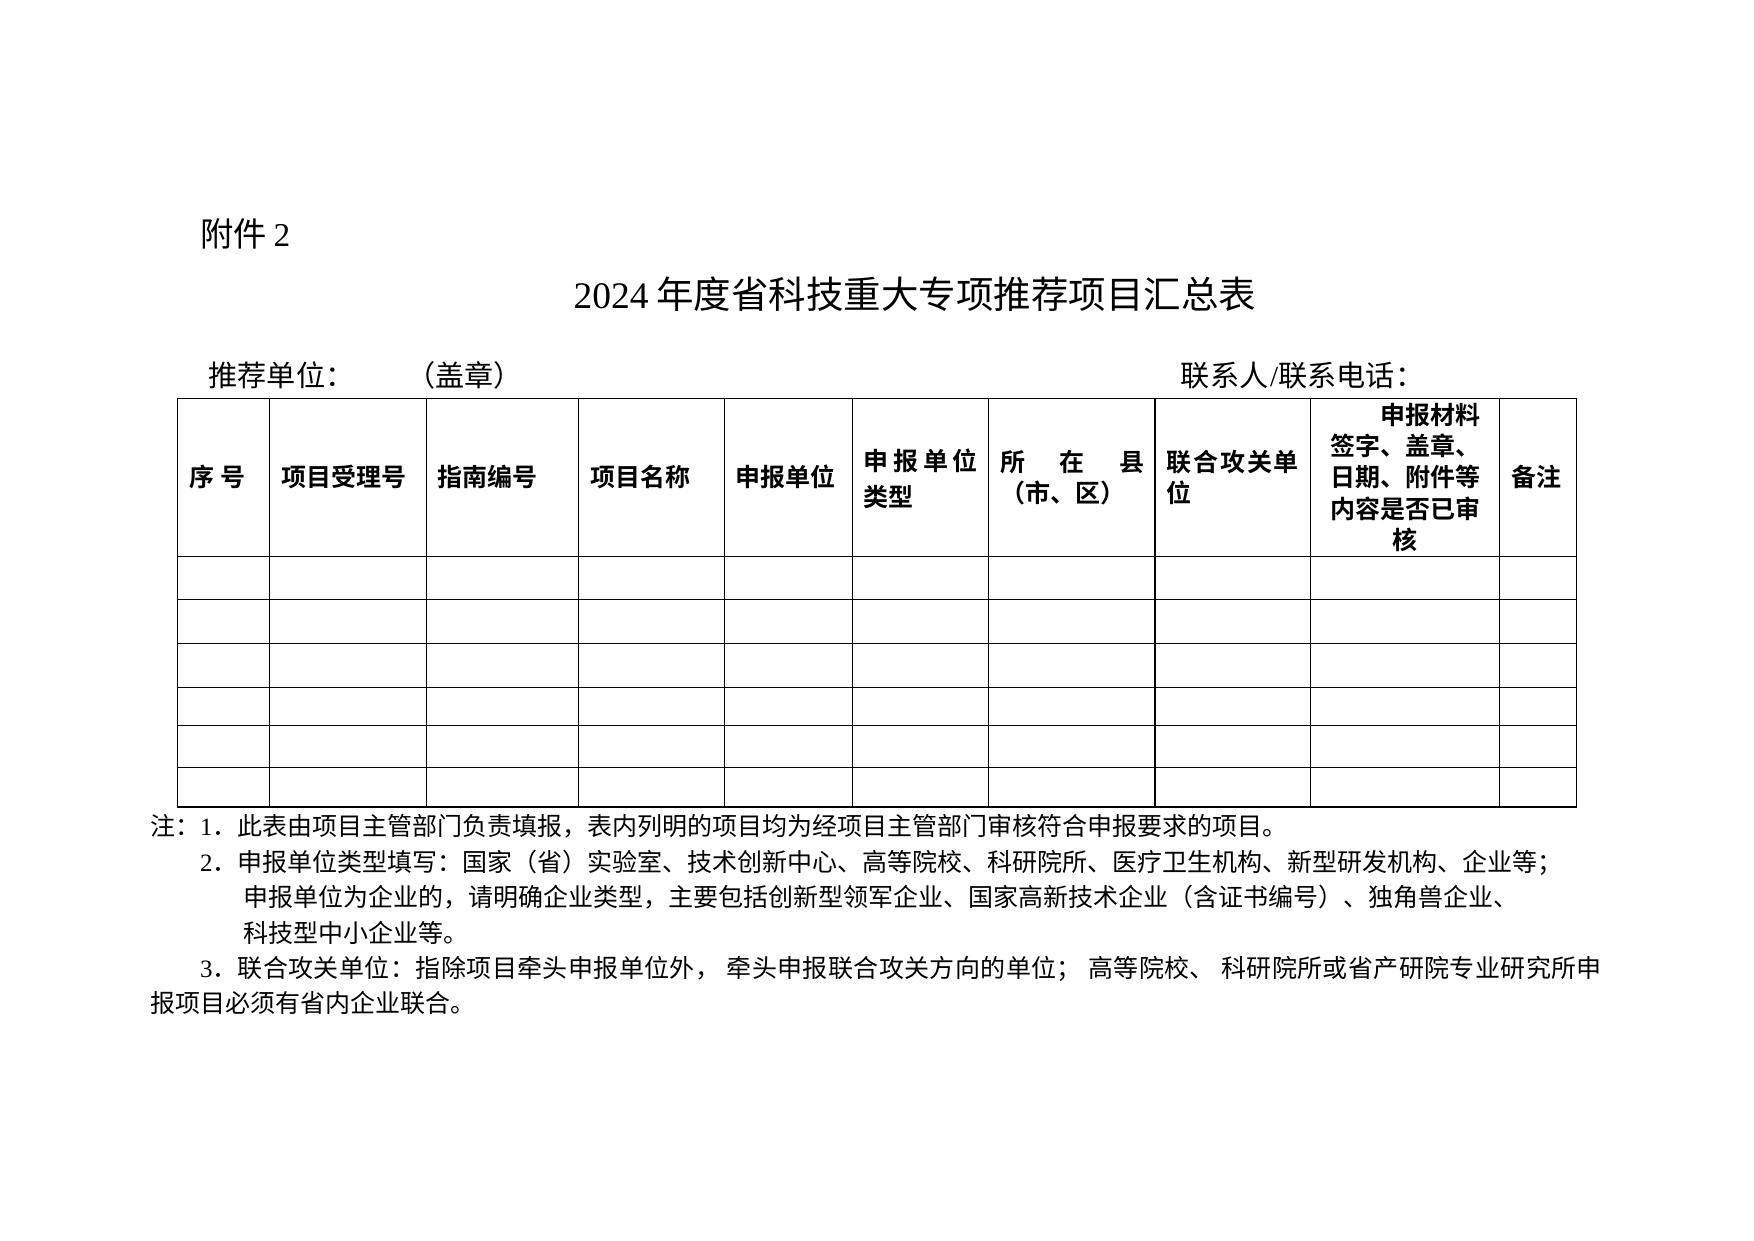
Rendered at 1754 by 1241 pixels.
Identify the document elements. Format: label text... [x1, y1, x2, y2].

text 科技型中小企业等。 [194, 914, 1604, 949]
table_cell [1156, 768, 1310, 806]
table_cell [178, 600, 269, 643]
table_cell [1500, 726, 1576, 767]
table_header 备注 [1500, 399, 1576, 556]
table_cell [1500, 557, 1576, 599]
table_cell [427, 768, 578, 806]
table_header 申报材料签字、盖章、日期、附件等内容是否已审核 [1311, 399, 1499, 556]
table_cell [989, 644, 1154, 687]
list 申报单位类型填写：国家（省）实验室、技术创新中心、高等院校、科研院所、医疗卫生机构、新型研发机构、企业等； [150, 843, 1604, 878]
table_cell [853, 600, 988, 643]
table_cell [579, 557, 724, 599]
table_cell [853, 644, 988, 687]
table_cell [1311, 726, 1499, 767]
table_cell [579, 768, 724, 806]
text 2024年度省科技重大专项推荐项目汇总表 [150, 259, 1604, 321]
table_header 项目受理号 [270, 399, 426, 556]
table_cell [1311, 644, 1499, 687]
table_cell [989, 600, 1154, 643]
table_cell [270, 600, 426, 643]
table_cell [853, 726, 988, 767]
table_cell [725, 644, 852, 687]
table_cell [178, 644, 269, 687]
table_cell [427, 726, 578, 767]
table_cell [1156, 726, 1310, 767]
table_cell [725, 557, 852, 599]
table_cell [178, 726, 269, 767]
list 联合攻关单位：指除项目牵头申报单位外， 牵头申报联合攻关方向的单位； 高等院校、 科研院所或省产研院专业研究所申 报项目必须有省内企业联合。 [150, 949, 1604, 1020]
table_cell [1500, 600, 1576, 643]
table_cell [579, 600, 724, 643]
table_cell [178, 557, 269, 599]
table_cell [1156, 600, 1310, 643]
table_cell [1311, 557, 1499, 599]
table_header 申报单位类型 [853, 399, 988, 556]
table_cell [989, 688, 1154, 725]
table_cell [853, 557, 988, 599]
table_cell [178, 688, 269, 725]
table_cell [1311, 688, 1499, 725]
table_cell [270, 644, 426, 687]
table_header 指南编号 [427, 399, 578, 556]
table_cell [1500, 768, 1576, 806]
text 附件2 [150, 198, 1604, 259]
table_cell [178, 768, 269, 806]
table_cell [989, 726, 1154, 767]
table_cell [853, 688, 988, 725]
table_cell [270, 768, 426, 806]
table_cell [427, 557, 578, 599]
table_cell [270, 557, 426, 599]
table_cell [1156, 644, 1310, 687]
table_cell [1311, 768, 1499, 806]
table_cell [270, 688, 426, 725]
text 推荐单位： （盖章） 联系人/联系电话： [150, 337, 1604, 398]
table_cell [579, 644, 724, 687]
table_cell [579, 688, 724, 725]
table_header 序 号 [178, 399, 269, 556]
table_header 申报单位 [725, 399, 852, 556]
table_cell [427, 600, 578, 643]
table_header 项目名称 [579, 399, 724, 556]
table_cell [270, 726, 426, 767]
table_cell [989, 557, 1154, 599]
table_cell [1500, 688, 1576, 725]
table_cell [725, 688, 852, 725]
text 注：1．此表由项目主管部门负责填报，表内列明的项目均为经项目主管部门审核符合申报要求的项目。 [150, 807, 1604, 843]
table_header 所在县（市、区） [989, 399, 1154, 556]
table_cell [1311, 600, 1499, 643]
table_cell [427, 688, 578, 725]
text 申报单位为企业的，请明确企业类型，主要包括创新型领军企业、国家高新技术企业（含证书编号）、独角兽企业、 [194, 878, 1604, 914]
table_cell [579, 726, 724, 767]
table_cell [427, 644, 578, 687]
table_header 联合攻关单位 [1156, 399, 1310, 556]
table_cell [725, 726, 852, 767]
table_cell [725, 600, 852, 643]
table_cell [989, 768, 1154, 806]
table_cell [1156, 688, 1310, 725]
table_cell [1156, 557, 1310, 599]
table_cell [725, 768, 852, 806]
table_cell [1500, 644, 1576, 687]
table_cell [853, 768, 988, 806]
